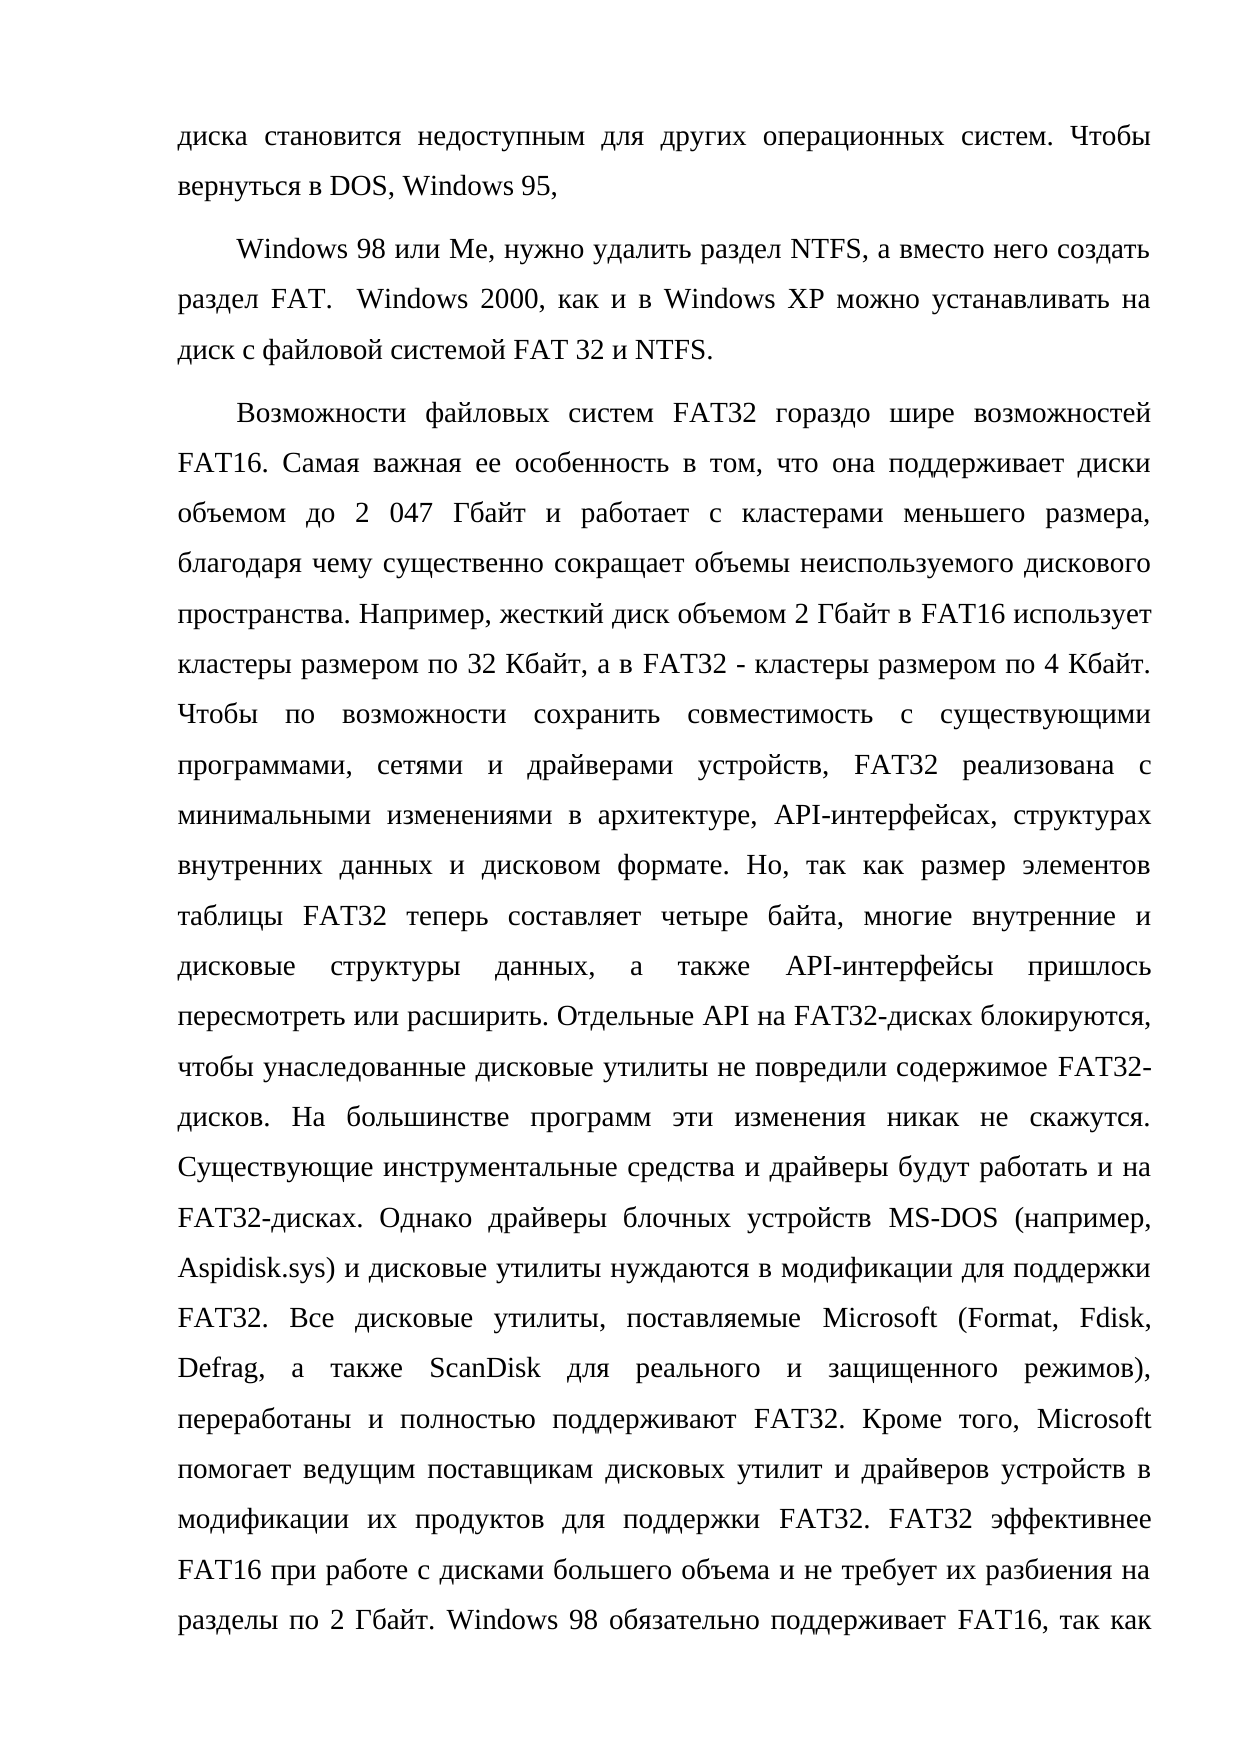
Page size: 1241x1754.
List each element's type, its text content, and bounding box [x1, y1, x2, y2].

text Windows 98 или Me, нужно удалить раздел NTFS, а вместо него создать раздел FAT. Windows 2000, как и в Windows XP можно устанавливать на диск с файловой системой FAT 32 и NTFS. [177, 231, 1152, 365]
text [177, 118, 1152, 202]
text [177, 395, 1152, 1636]
